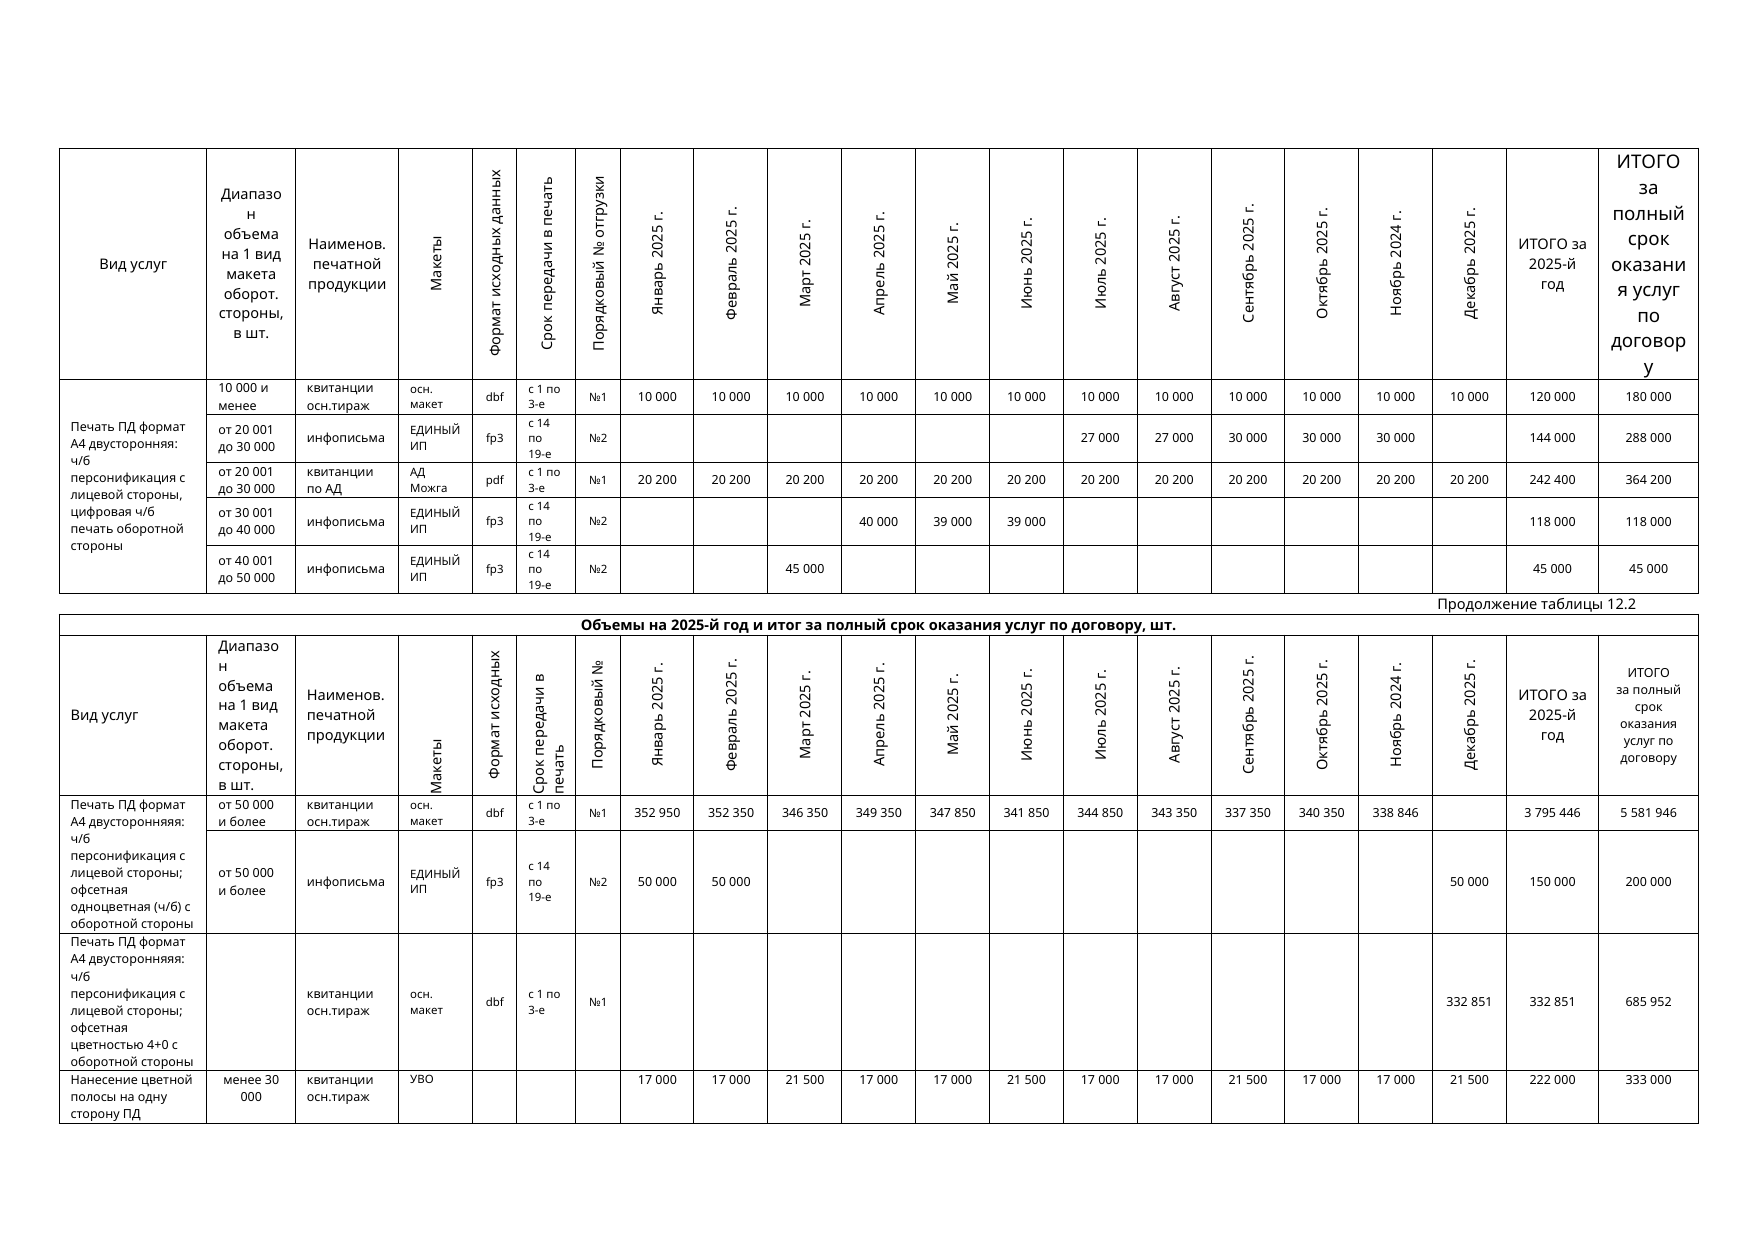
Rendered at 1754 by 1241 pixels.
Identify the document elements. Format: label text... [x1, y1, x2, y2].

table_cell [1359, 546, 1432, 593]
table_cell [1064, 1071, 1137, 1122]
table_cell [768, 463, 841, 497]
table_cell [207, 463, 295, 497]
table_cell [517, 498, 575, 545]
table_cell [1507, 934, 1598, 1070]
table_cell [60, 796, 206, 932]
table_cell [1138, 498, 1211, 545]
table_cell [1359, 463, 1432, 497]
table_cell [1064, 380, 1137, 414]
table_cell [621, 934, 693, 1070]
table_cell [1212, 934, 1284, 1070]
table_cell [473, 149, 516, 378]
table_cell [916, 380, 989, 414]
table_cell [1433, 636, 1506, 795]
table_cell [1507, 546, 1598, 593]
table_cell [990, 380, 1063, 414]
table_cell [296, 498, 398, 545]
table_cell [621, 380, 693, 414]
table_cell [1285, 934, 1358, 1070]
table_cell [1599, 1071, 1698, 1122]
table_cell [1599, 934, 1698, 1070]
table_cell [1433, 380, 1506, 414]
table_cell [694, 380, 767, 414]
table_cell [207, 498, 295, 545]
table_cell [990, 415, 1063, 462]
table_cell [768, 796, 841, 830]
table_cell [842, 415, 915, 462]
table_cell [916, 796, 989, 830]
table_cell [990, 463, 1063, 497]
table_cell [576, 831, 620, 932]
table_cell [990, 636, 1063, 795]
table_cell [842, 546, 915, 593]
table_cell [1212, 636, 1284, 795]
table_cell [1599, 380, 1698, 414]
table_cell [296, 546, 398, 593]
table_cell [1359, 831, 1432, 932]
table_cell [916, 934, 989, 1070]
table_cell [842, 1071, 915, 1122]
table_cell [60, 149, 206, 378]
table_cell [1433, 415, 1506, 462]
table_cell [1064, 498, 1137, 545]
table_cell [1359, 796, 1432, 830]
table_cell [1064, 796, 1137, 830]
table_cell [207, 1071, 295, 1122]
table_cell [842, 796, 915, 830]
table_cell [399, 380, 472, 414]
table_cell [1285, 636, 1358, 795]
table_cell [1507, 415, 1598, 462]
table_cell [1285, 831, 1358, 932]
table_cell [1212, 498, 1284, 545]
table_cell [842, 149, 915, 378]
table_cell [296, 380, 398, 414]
text Продолжение таблицы 12.2 [103, 594, 1636, 613]
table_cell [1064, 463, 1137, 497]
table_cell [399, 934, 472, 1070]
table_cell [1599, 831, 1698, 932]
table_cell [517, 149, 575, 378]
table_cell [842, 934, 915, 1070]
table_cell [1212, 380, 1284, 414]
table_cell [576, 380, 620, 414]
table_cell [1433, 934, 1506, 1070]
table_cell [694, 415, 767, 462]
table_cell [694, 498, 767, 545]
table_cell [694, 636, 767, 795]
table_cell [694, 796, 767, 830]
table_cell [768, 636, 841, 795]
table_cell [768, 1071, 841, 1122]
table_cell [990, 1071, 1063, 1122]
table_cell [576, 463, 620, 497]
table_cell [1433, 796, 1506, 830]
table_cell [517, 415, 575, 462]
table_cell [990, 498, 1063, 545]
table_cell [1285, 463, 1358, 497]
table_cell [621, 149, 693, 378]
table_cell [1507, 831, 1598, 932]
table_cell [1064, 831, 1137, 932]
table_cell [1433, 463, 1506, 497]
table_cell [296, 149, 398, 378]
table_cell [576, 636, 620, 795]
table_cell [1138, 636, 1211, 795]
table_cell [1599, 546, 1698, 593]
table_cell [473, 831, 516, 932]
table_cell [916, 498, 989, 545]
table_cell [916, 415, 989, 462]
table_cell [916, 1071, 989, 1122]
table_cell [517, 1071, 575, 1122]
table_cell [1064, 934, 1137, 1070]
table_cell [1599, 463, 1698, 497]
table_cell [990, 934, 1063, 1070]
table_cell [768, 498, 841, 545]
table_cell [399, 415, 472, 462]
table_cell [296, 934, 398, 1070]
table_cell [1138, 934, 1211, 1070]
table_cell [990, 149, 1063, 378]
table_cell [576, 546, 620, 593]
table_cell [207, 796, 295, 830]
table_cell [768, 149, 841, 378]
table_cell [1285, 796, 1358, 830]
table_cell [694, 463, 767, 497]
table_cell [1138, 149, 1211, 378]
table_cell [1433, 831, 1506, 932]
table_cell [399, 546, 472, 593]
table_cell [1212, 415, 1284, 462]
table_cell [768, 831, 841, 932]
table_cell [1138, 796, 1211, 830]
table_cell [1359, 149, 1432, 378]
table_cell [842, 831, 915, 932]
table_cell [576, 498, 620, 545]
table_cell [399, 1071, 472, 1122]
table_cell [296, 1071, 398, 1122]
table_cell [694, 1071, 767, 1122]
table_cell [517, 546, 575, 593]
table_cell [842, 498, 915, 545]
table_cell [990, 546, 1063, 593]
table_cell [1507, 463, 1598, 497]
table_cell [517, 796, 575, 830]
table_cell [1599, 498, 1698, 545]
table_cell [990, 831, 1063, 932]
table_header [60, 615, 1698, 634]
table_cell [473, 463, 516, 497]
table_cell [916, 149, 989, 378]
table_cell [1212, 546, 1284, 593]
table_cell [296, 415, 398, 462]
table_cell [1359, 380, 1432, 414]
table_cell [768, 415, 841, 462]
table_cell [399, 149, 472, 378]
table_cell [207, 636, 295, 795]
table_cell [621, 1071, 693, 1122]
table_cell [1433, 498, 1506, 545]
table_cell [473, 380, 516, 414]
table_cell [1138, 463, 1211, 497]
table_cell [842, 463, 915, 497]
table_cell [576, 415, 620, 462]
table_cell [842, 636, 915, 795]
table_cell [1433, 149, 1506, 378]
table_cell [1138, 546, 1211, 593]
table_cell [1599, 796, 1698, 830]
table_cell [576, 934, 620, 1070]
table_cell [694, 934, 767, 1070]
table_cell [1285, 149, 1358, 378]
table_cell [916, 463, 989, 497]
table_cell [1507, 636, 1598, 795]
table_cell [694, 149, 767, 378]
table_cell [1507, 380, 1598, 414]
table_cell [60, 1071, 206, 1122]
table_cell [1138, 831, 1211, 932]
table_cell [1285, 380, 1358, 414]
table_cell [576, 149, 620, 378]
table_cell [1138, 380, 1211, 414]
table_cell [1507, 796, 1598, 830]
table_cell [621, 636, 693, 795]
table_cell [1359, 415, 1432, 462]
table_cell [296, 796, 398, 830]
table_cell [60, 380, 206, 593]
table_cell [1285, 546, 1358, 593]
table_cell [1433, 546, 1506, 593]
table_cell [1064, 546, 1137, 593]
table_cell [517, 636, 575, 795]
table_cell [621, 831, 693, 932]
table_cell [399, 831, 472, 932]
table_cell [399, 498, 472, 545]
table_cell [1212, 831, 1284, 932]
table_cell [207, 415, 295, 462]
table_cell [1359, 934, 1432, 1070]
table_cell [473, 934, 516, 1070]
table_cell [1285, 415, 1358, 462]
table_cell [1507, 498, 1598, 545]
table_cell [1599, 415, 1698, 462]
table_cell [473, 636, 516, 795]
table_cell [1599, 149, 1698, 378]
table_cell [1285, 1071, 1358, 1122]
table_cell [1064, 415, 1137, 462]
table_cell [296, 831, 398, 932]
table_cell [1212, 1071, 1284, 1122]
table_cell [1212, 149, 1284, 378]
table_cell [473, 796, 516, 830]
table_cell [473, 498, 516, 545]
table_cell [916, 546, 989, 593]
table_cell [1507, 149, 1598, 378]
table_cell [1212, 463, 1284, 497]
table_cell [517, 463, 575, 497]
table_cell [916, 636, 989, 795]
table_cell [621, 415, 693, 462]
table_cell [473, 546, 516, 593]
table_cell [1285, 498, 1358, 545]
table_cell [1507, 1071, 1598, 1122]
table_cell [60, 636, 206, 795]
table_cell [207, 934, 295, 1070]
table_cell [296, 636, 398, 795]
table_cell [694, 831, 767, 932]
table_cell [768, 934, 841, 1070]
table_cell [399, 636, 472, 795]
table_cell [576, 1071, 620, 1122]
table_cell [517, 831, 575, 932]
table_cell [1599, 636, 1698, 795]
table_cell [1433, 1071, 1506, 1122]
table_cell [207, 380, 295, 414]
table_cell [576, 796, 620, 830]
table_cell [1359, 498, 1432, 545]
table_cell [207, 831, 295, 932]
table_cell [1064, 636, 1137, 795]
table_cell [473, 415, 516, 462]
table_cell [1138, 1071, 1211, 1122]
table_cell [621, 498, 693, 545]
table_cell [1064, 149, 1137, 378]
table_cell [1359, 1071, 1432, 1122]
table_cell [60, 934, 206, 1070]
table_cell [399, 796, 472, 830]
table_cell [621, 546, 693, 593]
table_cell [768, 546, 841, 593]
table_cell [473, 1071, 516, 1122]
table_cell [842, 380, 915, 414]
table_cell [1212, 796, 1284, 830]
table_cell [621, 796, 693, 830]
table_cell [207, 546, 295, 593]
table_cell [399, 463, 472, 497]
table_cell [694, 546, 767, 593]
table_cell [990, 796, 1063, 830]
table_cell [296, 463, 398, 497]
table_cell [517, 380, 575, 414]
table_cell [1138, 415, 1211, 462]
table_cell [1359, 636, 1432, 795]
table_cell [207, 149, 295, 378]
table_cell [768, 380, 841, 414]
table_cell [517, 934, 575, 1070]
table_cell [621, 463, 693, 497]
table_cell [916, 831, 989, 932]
